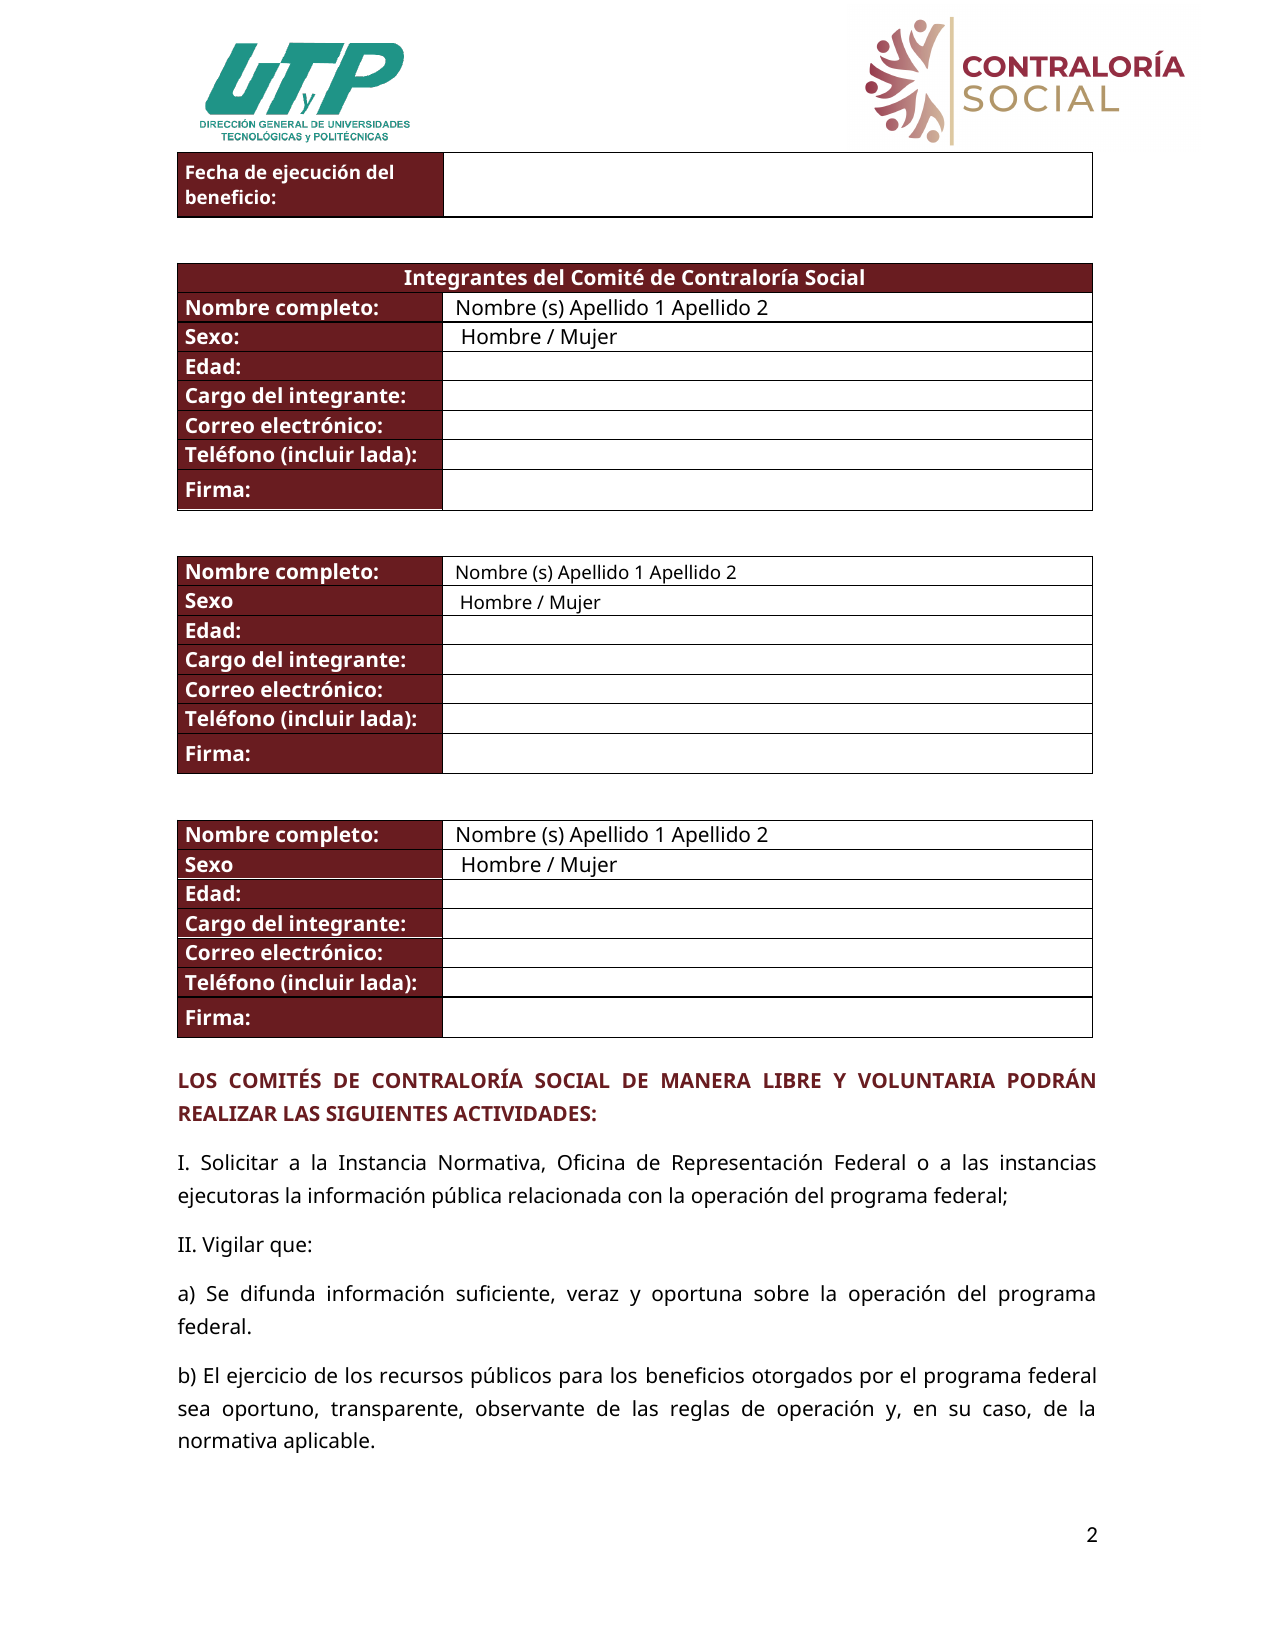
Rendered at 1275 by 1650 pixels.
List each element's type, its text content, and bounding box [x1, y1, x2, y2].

table_cell Cargo del integrante: [178, 909, 442, 937]
table_cell Hombre / Mujer [443, 586, 1092, 615]
table_cell Hombre / Mujer [443, 323, 1092, 351]
table_cell Firma: [178, 734, 442, 773]
picture [195, 31, 414, 150]
table_cell Cargo del integrante: [178, 381, 442, 410]
table_cell Edad: [178, 352, 442, 380]
table_header Nombre completo: [178, 821, 442, 849]
table_cell [443, 998, 1092, 1037]
table_cell Edad: [178, 880, 442, 908]
table_cell Fecha de ejecución del beneficio: [178, 153, 443, 216]
table_cell Correo electrónico: [178, 939, 442, 967]
table_cell [443, 734, 1092, 773]
table_cell [443, 675, 1092, 703]
table_cell [444, 153, 1092, 216]
table_cell Firma: [178, 470, 442, 509]
table_cell [443, 440, 1092, 469]
table_cell Nombre completo: [178, 293, 442, 321]
table_header Nombre (s) Apellido 1 Apellido 2 [443, 557, 1092, 585]
table_cell [443, 704, 1092, 733]
table_header Nombre completo: [178, 557, 442, 585]
table_cell [443, 939, 1092, 967]
table_header Integrantes del Comité de Contraloría Social [178, 264, 1092, 292]
table_cell Nombre (s) Apellido 1 Apellido 2 [443, 293, 1092, 321]
text II. Vigilar que: [177, 1230, 1098, 1259]
table_cell Teléfono (incluir lada): [178, 968, 442, 996]
table_cell Correo electrónico: [178, 411, 442, 439]
table_cell Firma: [178, 998, 442, 1037]
table_cell [443, 909, 1092, 937]
text LOS COMITÉS DE CONTRALORÍA SOCIAL DE MANERA LIBRE Y VOLUNTARIA PODRÁN REALIZAR LAS SIGUIENTES ACTIVIDADES: [177, 1067, 1098, 1128]
table_cell [443, 968, 1092, 996]
table_cell [443, 616, 1092, 644]
table_cell Cargo del integrante: [178, 645, 442, 674]
table_cell [443, 381, 1092, 410]
table_cell [443, 645, 1092, 674]
picture [847, 4, 1201, 152]
table_cell [443, 411, 1092, 439]
table_cell Teléfono (incluir lada): [178, 440, 442, 469]
table_header Nombre (s) Apellido 1 Apellido 2 [443, 821, 1092, 849]
table_cell Correo electrónico: [178, 675, 442, 703]
text I. Solicitar a la Instancia Normativa, Oficina de Representación Federal o a las instancias ejecutoras la información pública relacionada con la operación del programa federal; [177, 1148, 1098, 1209]
table_cell Hombre / Mujer [443, 850, 1092, 878]
table_cell Sexo: [178, 323, 442, 351]
text b) El ejercicio de los recursos públicos para los beneficios otorgados por el programa federal sea oportuno, transparente, observante de las reglas de operación y, en su caso, de la normativa aplicable. [177, 1361, 1098, 1455]
table_cell Teléfono (incluir lada): [178, 704, 442, 733]
table_cell [443, 470, 1092, 509]
table_cell Sexo [178, 586, 442, 615]
table_cell Sexo [178, 850, 442, 878]
table_cell Edad: [178, 616, 442, 644]
text a) Se difunda información suficiente, veraz y oportuna sobre la operación del programa federal. [177, 1279, 1098, 1341]
table_cell [443, 880, 1092, 908]
table_cell [443, 352, 1092, 380]
